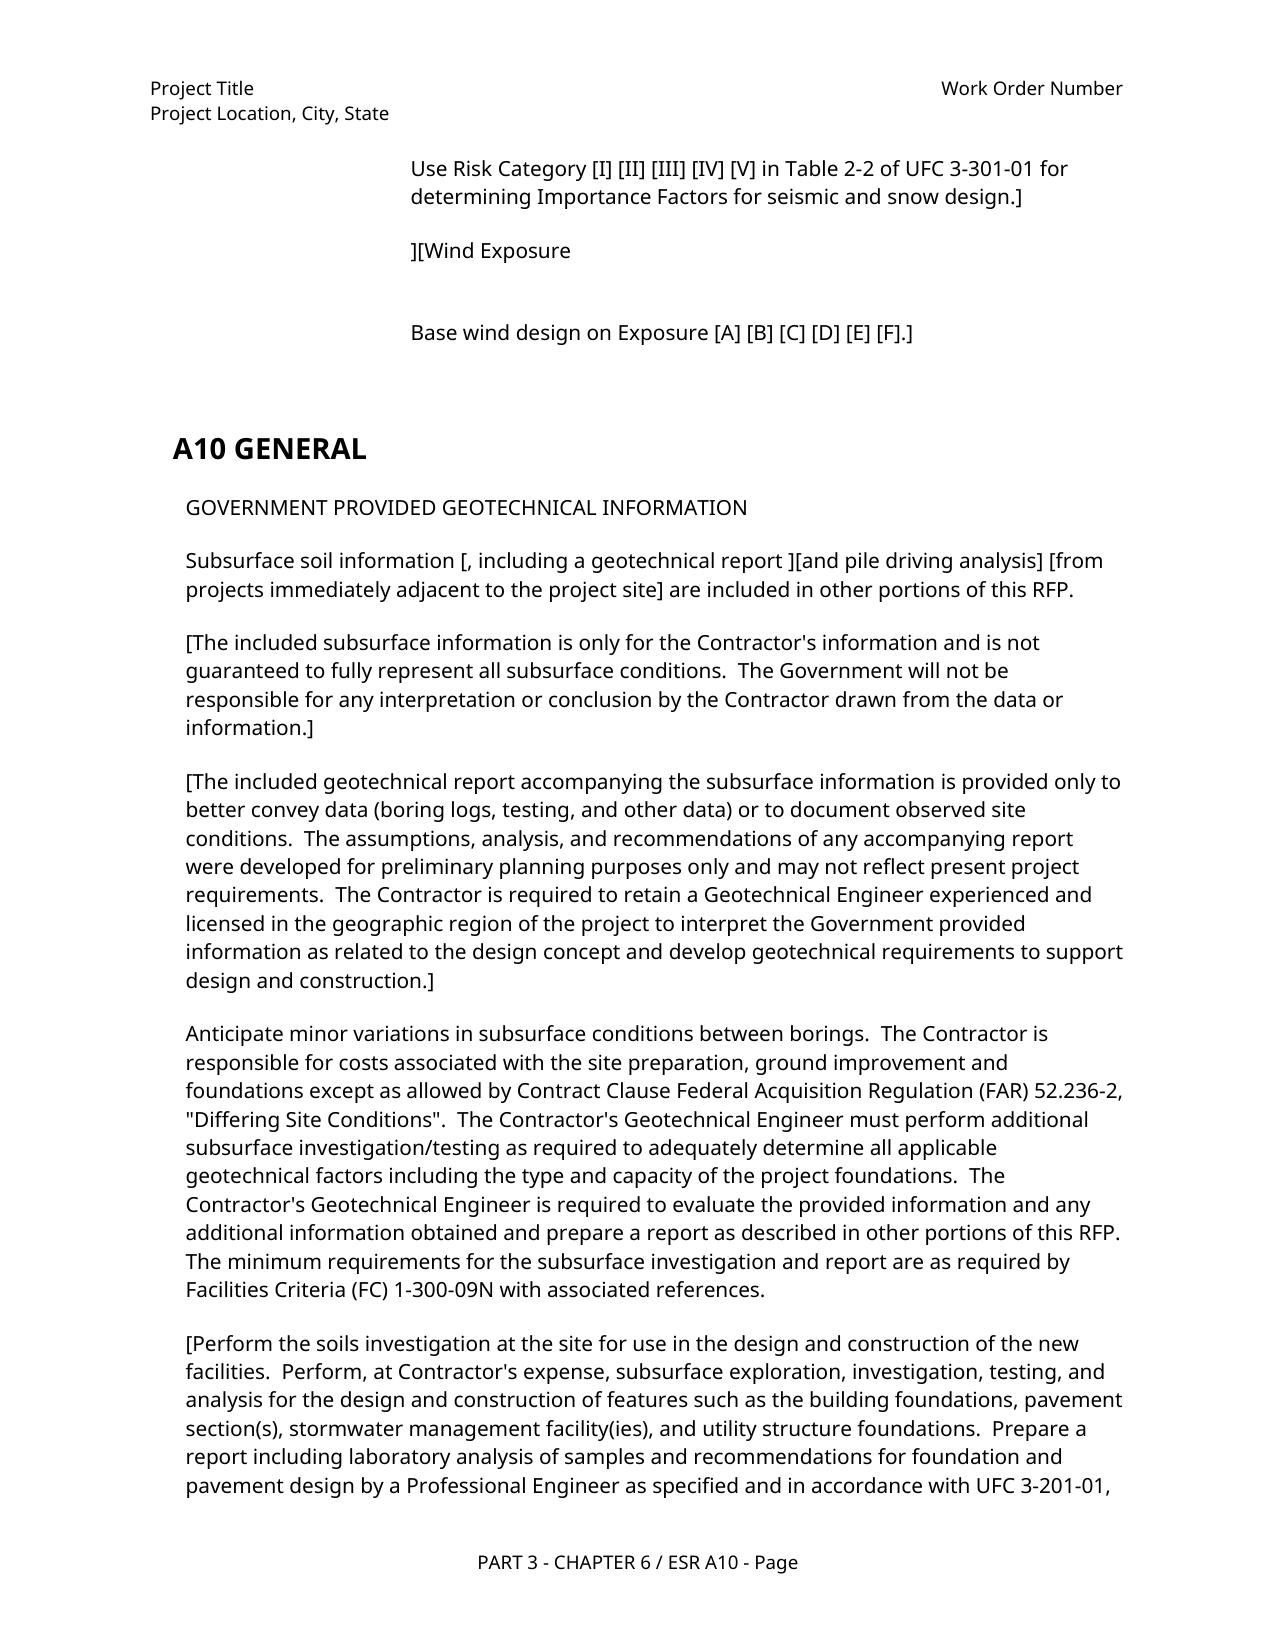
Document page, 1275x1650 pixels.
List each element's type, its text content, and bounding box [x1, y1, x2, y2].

text ][Wind Exposure [410, 236, 1125, 264]
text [185, 1329, 1125, 1499]
text Use Risk Category [I] [II] [III] [IV] [V] in Table 2-2 of UFC 3-301-01 for determining Importance Factors for seismic and snow design.] [410, 154, 1125, 211]
text [The included geotechnical report accompanying the subsurface information is provided only to better convey data (boring logs, testing, and other data) or to document observed site conditions. The assumptions, analysis, and recommendations of any accompanying report were developed for preliminary planning purposes only and may not reflect present project requirements. The Contractor is required to retain a Geotechnical Engineer experienced and licensed in the geographic region of the project to interpret the Government provided information as related to the design concept and develop geotechnical requirements to support design and construction.] [185, 767, 1125, 994]
text Subsurface soil information [, including a geotechnical report ][and pile driving analysis] [from projects immediately adjacent to the project site] are included in other portions of this RFP. [185, 546, 1125, 603]
text A10 GENERAL [150, 428, 1125, 468]
text GOVERNMENT PROVIDED GEOTECHNICAL INFORMATION [185, 493, 1125, 521]
text Base wind design on Exposure [A] [B] [C] [D] [E] [F].] [410, 318, 1125, 346]
text Anticipate minor variations in subsurface conditions between borings. The Contractor is responsible for costs associated with the site preparation, ground improvement and foundations except as allowed by Contract Clause Federal Acquisition Regulation (FAR) 52.236-2, "Differing Site Conditions". The Contractor's Geotechnical Engineer must perform additional subsurface investigation/testing as required to adequately determine all applicable geotechnical factors including the type and capacity of the project foundations. The Contractor's Geotechnical Engineer is required to evaluate the provided information and any additional information obtained and prepare a report as described in other portions of this RFP. The minimum requirements for the subsurface investigation and report are as required by Facilities Criteria (FC) 1-300-09N with associated references. [185, 1019, 1125, 1304]
text [The included subsurface information is only for the Contractor's information and is not guaranteed to fully represent all subsurface conditions. The Government will not be responsible for any interpretation or conclusion by the Contractor drawn from the data or information.] [185, 628, 1125, 742]
